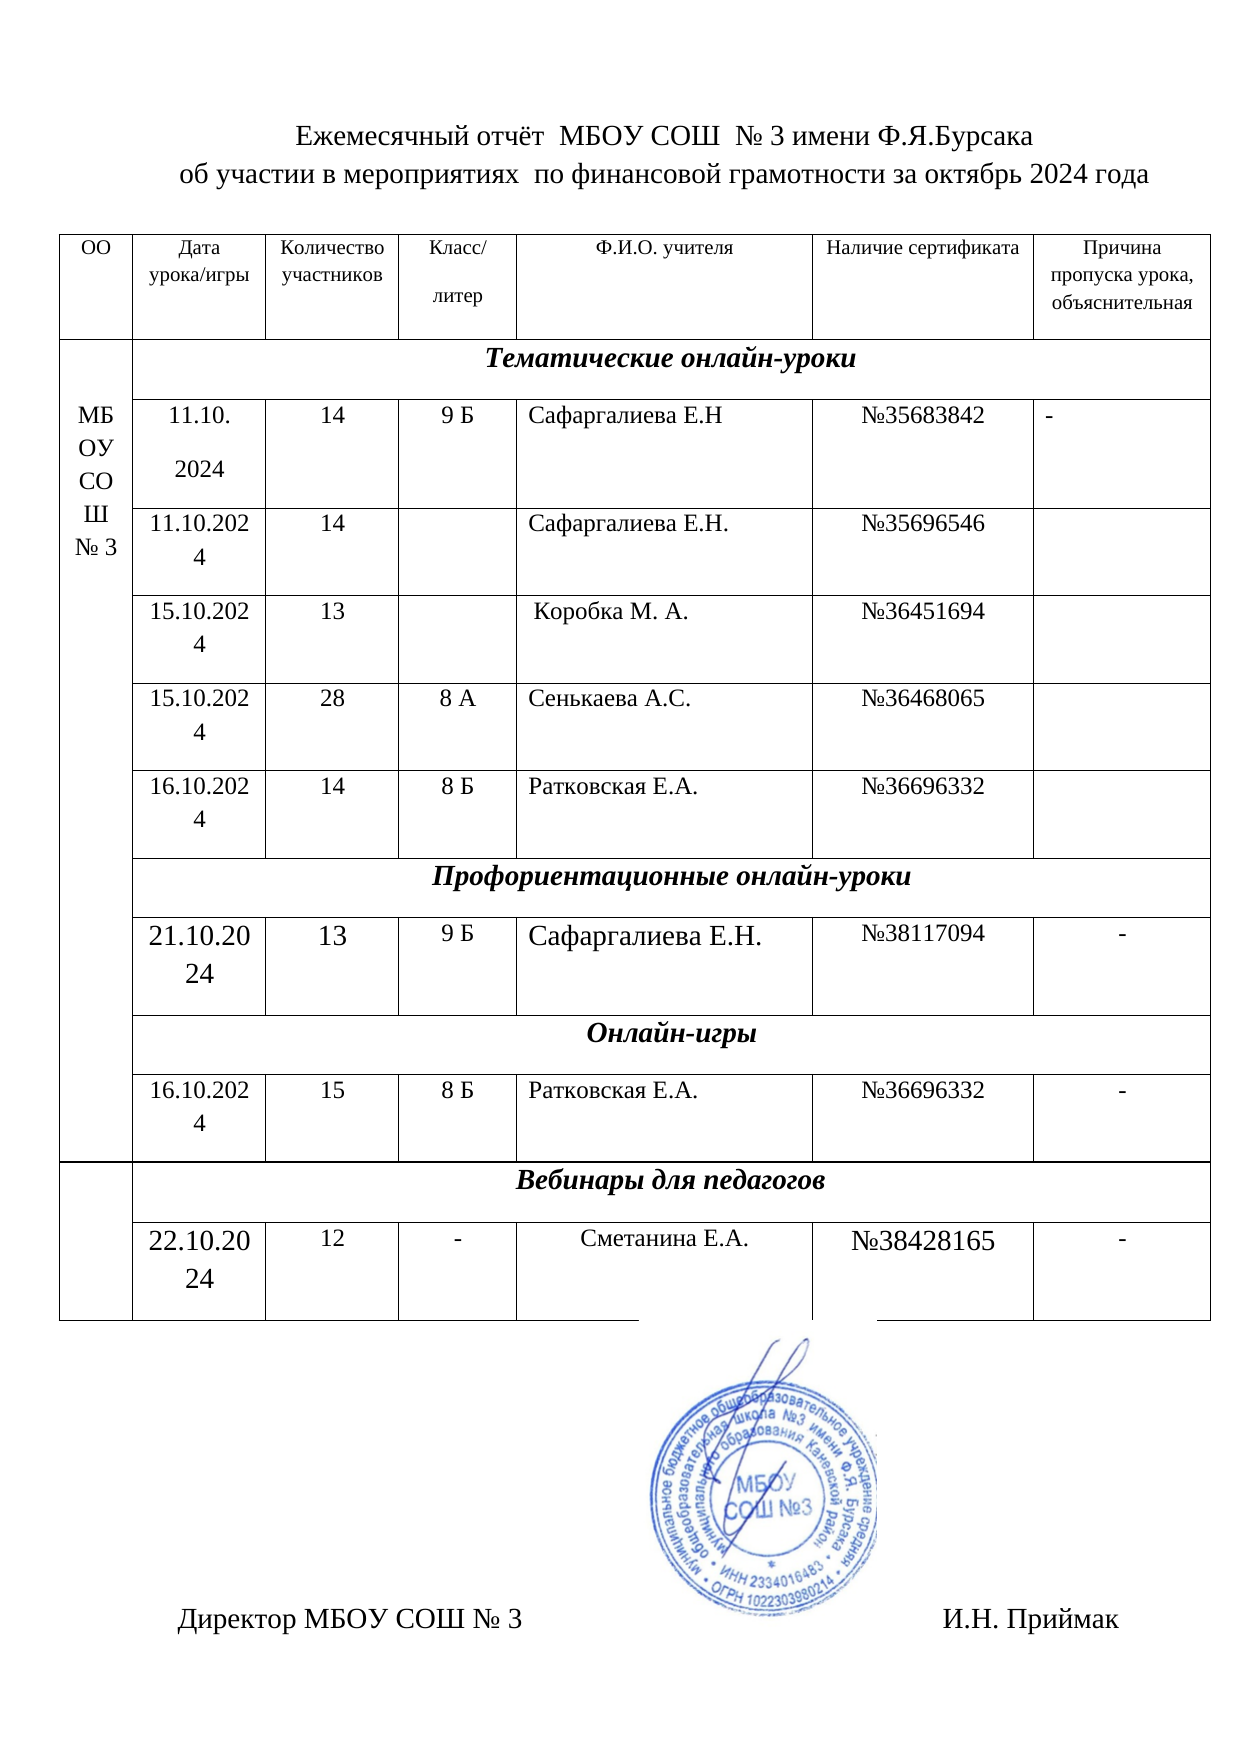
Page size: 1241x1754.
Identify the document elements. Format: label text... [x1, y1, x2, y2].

table_cell №36696332 [813, 771, 1033, 857]
table_header Класс/ литер [399, 235, 516, 339]
table_cell [1034, 509, 1210, 595]
table_cell 16.10.2024 [133, 771, 265, 857]
table_cell [60, 340, 132, 399]
table_cell №36468065 [813, 684, 1033, 770]
table_header Причина пропуска урока, объяснительная [1034, 235, 1210, 339]
table_cell [1034, 596, 1210, 682]
table_cell №36696332 [813, 1075, 1033, 1161]
table_cell №36451694 [813, 596, 1033, 682]
table_cell Сафаргалиева Е.Н [517, 400, 812, 507]
table_cell [1034, 771, 1210, 857]
table_cell [1034, 684, 1210, 770]
table_cell 12 [266, 1223, 398, 1319]
picture [638, 1320, 877, 1629]
table_cell 15.10.2024 [133, 684, 265, 770]
table_cell Коробка М. А. [517, 596, 812, 682]
table_cell 28 [266, 684, 398, 770]
table_cell Онлайн-игры [133, 1016, 1210, 1074]
table_cell 9 Б [399, 400, 516, 507]
table_cell 13 [266, 918, 398, 1014]
table_header Дата урока/игры [133, 235, 265, 339]
table_cell - [1034, 1075, 1210, 1161]
table_cell 14 [266, 400, 398, 507]
table_cell №35683842 [813, 400, 1033, 507]
table_cell №38117094 [813, 918, 1033, 1014]
table_cell МБОУ СОШ № 3 [60, 399, 132, 1161]
text Директор МБОУ СОШ № 3 И.Н. Приймак [177, 1321, 1152, 1635]
table_cell Сметанина Е.А. [517, 1223, 812, 1319]
table_cell Сафаргалиева Е.Н. [517, 509, 812, 595]
table_cell - [399, 1223, 516, 1319]
table_header ОО [60, 235, 132, 339]
table_cell 9 Б [399, 918, 516, 1014]
table_cell - [1034, 1223, 1210, 1319]
table_cell 8 Б [399, 771, 516, 857]
table_cell [60, 1222, 132, 1319]
table_cell - [1034, 918, 1210, 1014]
table_cell Вебинары для педагогов [133, 1163, 1210, 1222]
table_cell Ратковская Е.А. [517, 771, 812, 857]
text Ежемесячный отчёт МБОУ СОШ № 3 имени Ф.Я.Бурсака [177, 118, 1152, 152]
table_cell 21.10.2024 [133, 918, 265, 1014]
text об участии в мероприятиях по финансовой грамотности за октябрь 2024 года [177, 157, 1152, 190]
table_cell 8 А [399, 684, 516, 770]
table_cell Тематические онлайн-уроки [133, 340, 1210, 399]
table_cell - [1034, 400, 1210, 507]
table_cell 16.10.2024 [133, 1075, 265, 1161]
table_cell 11.10.2024 [133, 509, 265, 595]
table_cell 22.10.2024 [133, 1223, 265, 1319]
table_cell 15 [266, 1075, 398, 1161]
table_cell Сенькаева А.С. [517, 684, 812, 770]
table_header Ф.И.О. учителя [517, 235, 812, 339]
table_cell Профориентационные онлайн-уроки [133, 859, 1210, 917]
table_cell Сафаргалиева Е.Н. [517, 918, 812, 1014]
table_cell [399, 596, 516, 682]
table_cell №35696546 [813, 509, 1033, 595]
table_cell 8 Б [399, 1075, 516, 1161]
table_cell 13 [266, 596, 398, 682]
table_cell [399, 509, 516, 595]
table_cell 15.10.2024 [133, 596, 265, 682]
table_cell 11.10. 2024 [133, 400, 265, 507]
table_cell №38428165 [813, 1223, 1033, 1319]
table_cell [60, 1163, 132, 1222]
table_header Наличие сертификата [813, 235, 1033, 339]
table_cell 14 [266, 771, 398, 857]
table_header Количество участников [266, 235, 398, 339]
table_cell 14 [266, 509, 398, 595]
table_cell Ратковская Е.А. [517, 1075, 812, 1161]
